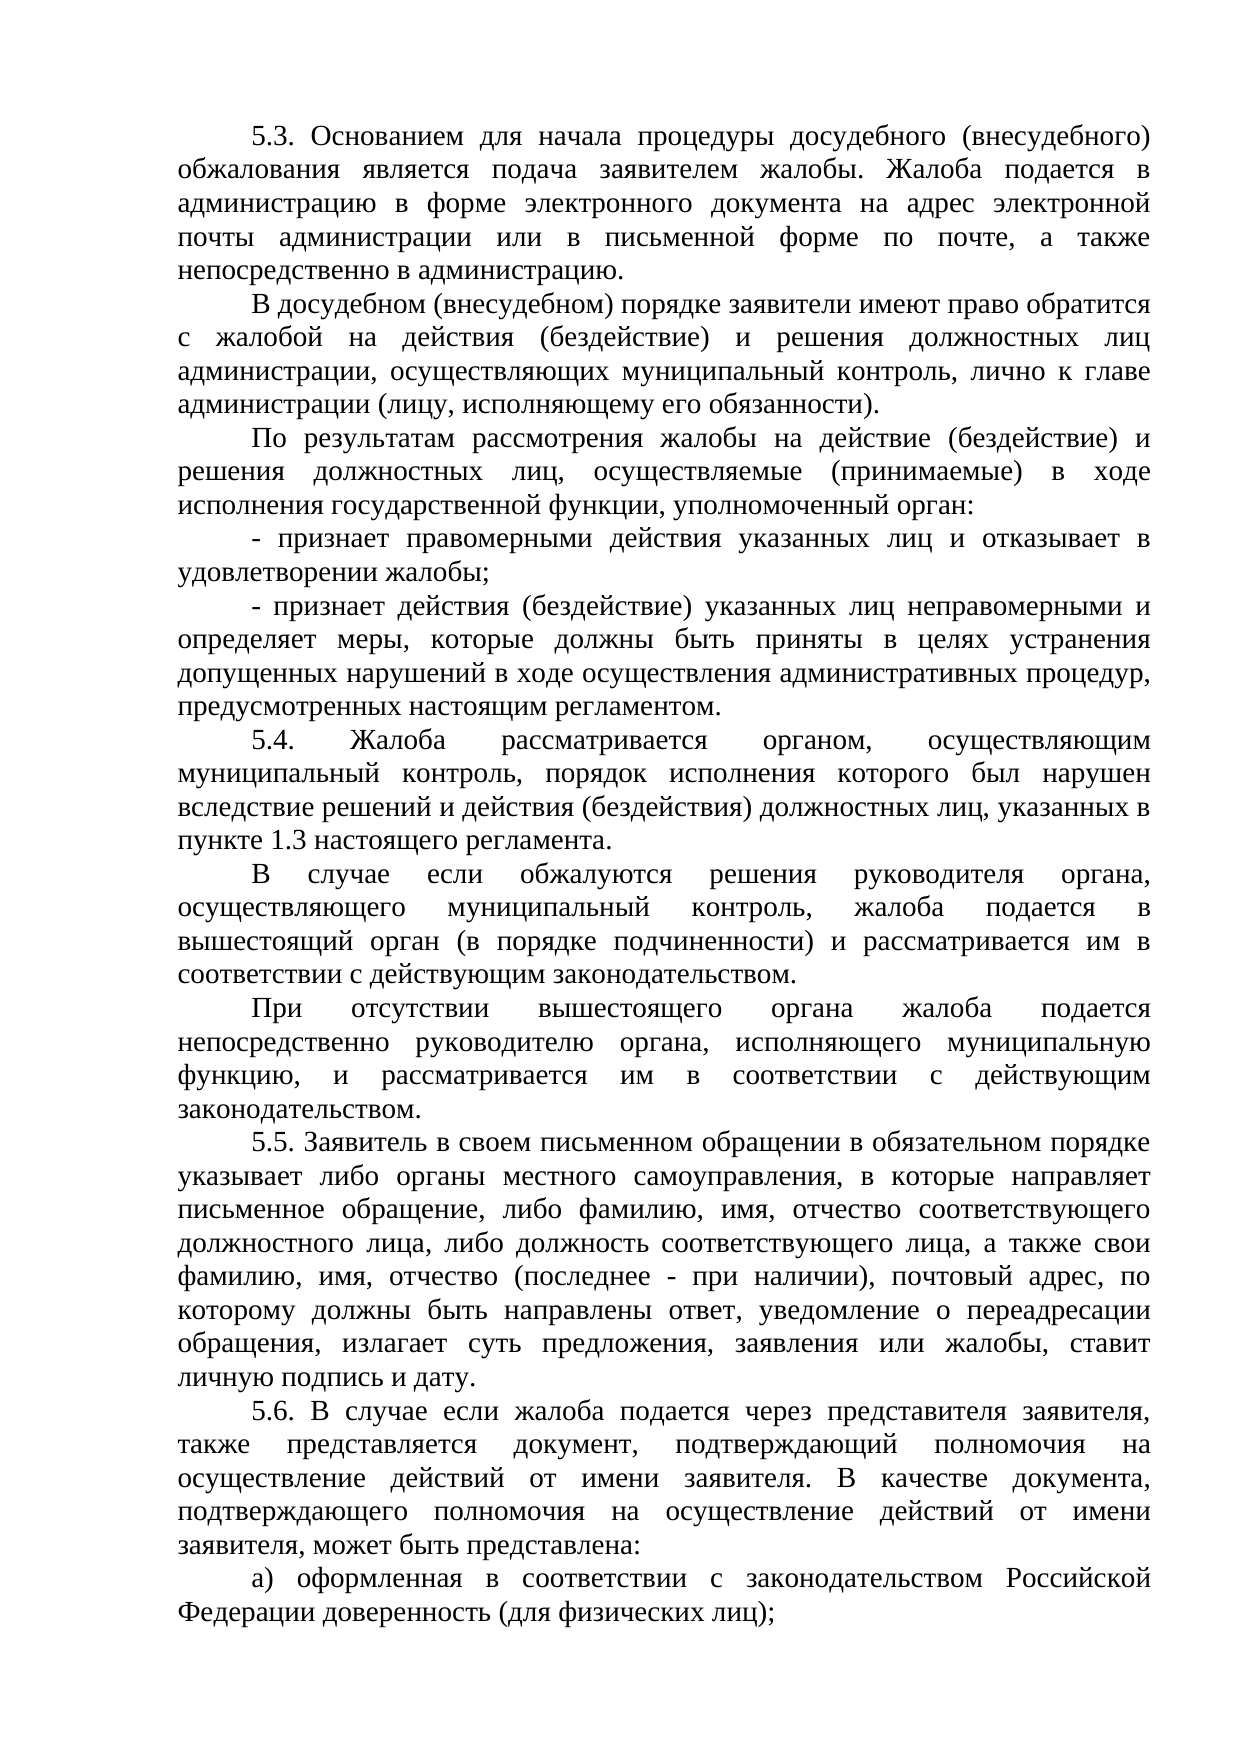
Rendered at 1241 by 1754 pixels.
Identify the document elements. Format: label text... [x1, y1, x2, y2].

text а) оформленная в соответствии с законодательством Российской Федерации доверенность (для физических лиц); [177, 1560, 1152, 1627]
text - признает правомерными действия указанных лиц и отказывает в удовлетворении жалобы; [177, 521, 1152, 588]
text 5.4. Жалоба рассматривается органом, осуществляющим муниципальный контроль, порядок исполнения которого был нарушен вследствие решений и действия (бездействия) должностных лиц, указанных в пункте 1.3 настоящего регламента. [177, 722, 1152, 856]
text - признает действия (бездействие) указанных лиц неправомерными и определяет меры, которые должны быть приняты в целях устранения допущенных нарушений в ходе осуществления административных процедур, предусмотренных настоящим регламентом. [177, 588, 1152, 722]
text 5.5. Заявитель в своем письменном обращении в обязательном порядке указывает либо органы местного самоуправления, в которые направляет письменное обращение, либо фамилию, имя, отчество соответствующего должностного лица, либо должность соответствующего лица, а также свои фамилию, имя, отчество (последнее - при наличии), почтовый адрес, по которому должны быть направлены ответ, уведомление о переадресации обращения, излагает суть предложения, заявления или жалобы, ставит личную подпись и дату. [177, 1124, 1152, 1393]
text В случае если обжалуются решения руководителя органа, осуществляющего муниципальный контроль, жалоба подается в вышестоящий орган (в порядке подчиненности) и рассматривается им в соответствии с действующим законодательством. [177, 856, 1152, 990]
text По результатам рассмотрения жалобы на действие (бездействие) и решения должностных лиц, осуществляемые (принимаемые) в ходе исполнения государственной функции, уполномоченный орган: [177, 420, 1152, 521]
text В досудебном (внесудебном) порядке заявители имеют право обратится с жалобой на действия (бездействие) и решения должностных лиц администрации, осуществляющих муниципальный контроль, лично к главе администрации (лицу, исполняющему его обязанности). [177, 286, 1152, 420]
text 5.3. Основанием для начала процедуры досудебного (внесудебного) обжалования является подача заявителем жалобы. Жалоба подается в администрацию в форме электронного документа на адрес электронной почты администрации или в письменной форме по почте, а также непосредственно в администрацию. [177, 118, 1152, 286]
text При отсутствии вышестоящего органа жалоба подается непосредственно руководителю органа, исполняющего муниципальную функцию, и рассматривается им в соответствии с действующим законодательством. [177, 990, 1152, 1124]
text 5.6. В случае если жалоба подается через представителя заявителя, также представляется документ, подтверждающий полномочия на осуществление действий от имени заявителя. В качестве документа, подтверждающего полномочия на осуществление действий от имени заявителя, может быть представлена: [177, 1393, 1152, 1560]
